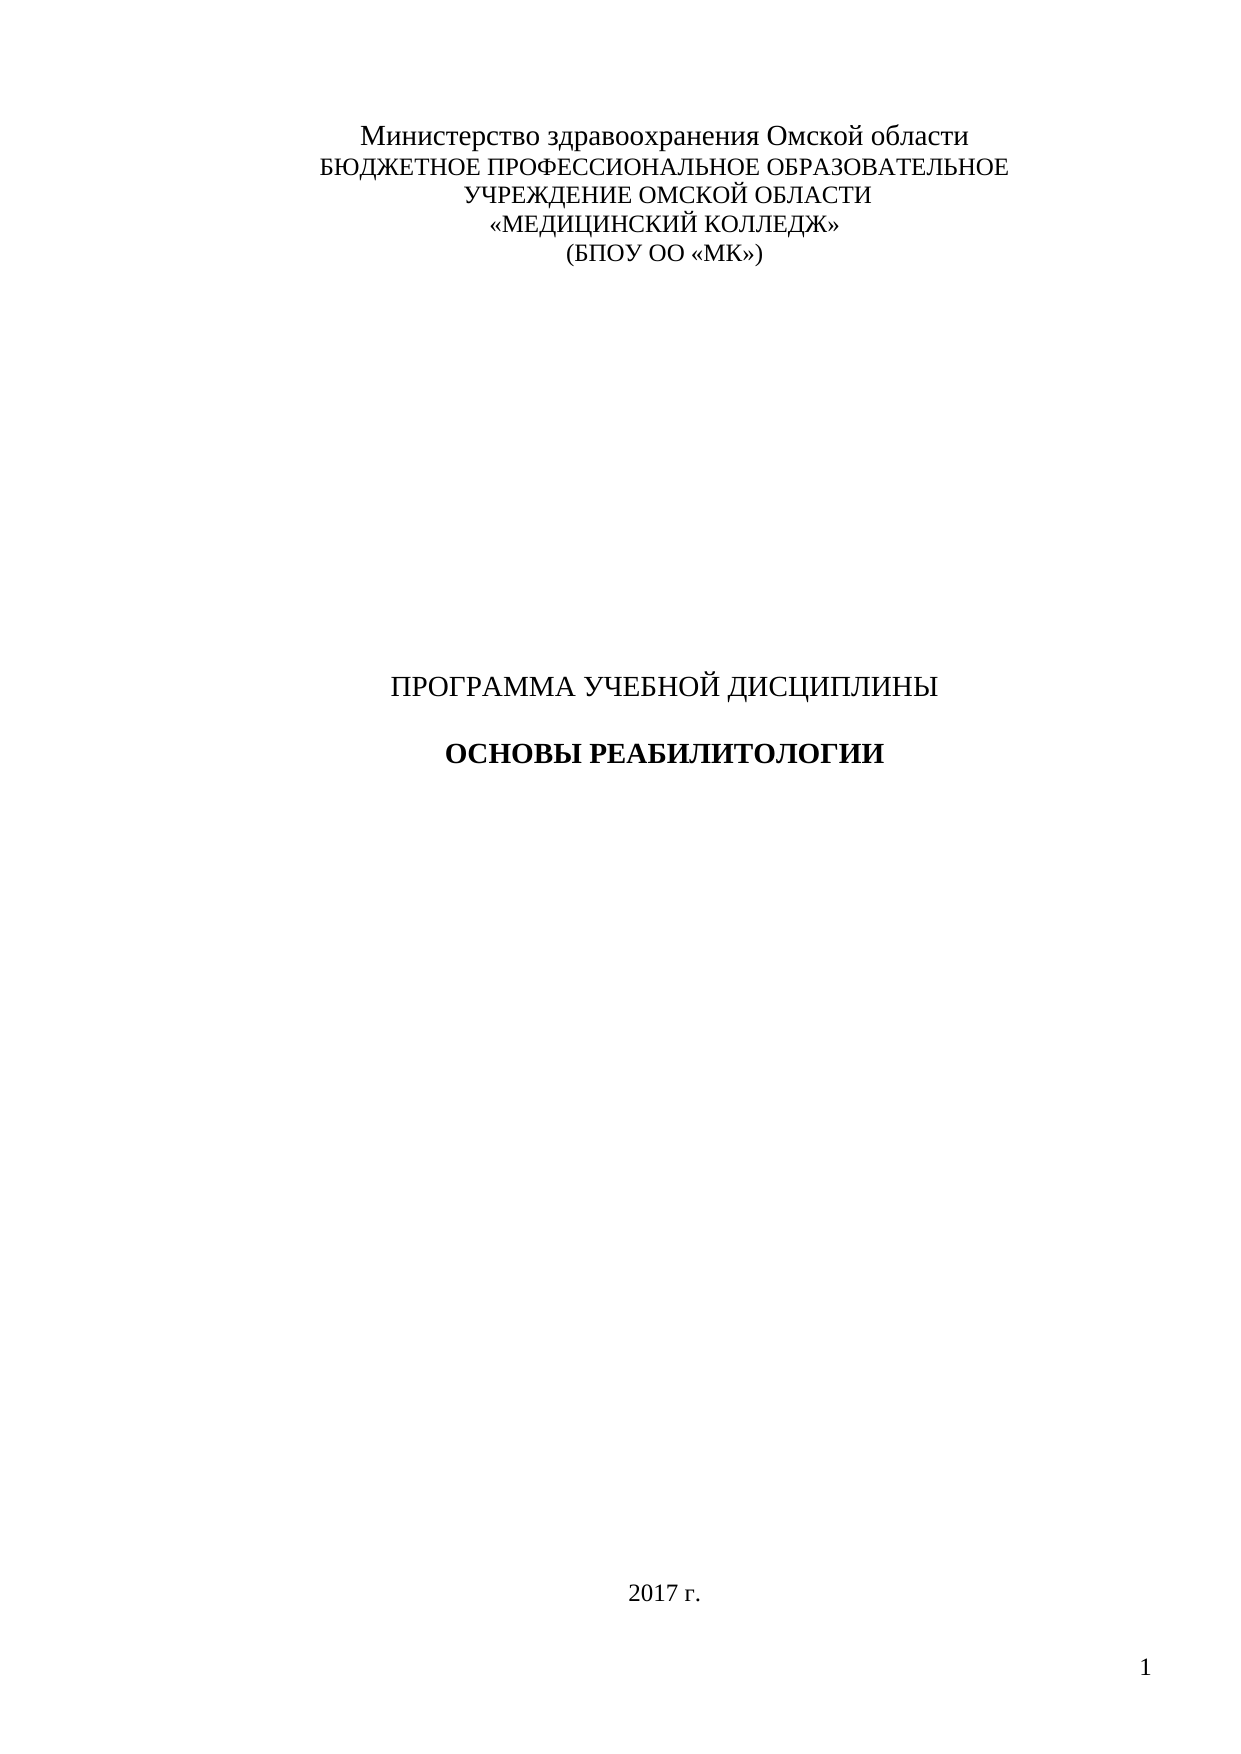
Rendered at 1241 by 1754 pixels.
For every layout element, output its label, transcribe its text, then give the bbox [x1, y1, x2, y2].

text Министерство здравоохранения Омской области БЮДЖЕТНОЕ ПРОФЕССИОНАЛЬНОЕ ОБРАЗОВАТЕЛЬНОЕ [177, 118, 1152, 180]
text УЧРЕЖДЕНИЕ ОМСКОЙ ОБЛАСТИ [177, 180, 1152, 209]
text «МЕДИЦИНСКИЙ КОЛЛЕДЖ» [177, 209, 1152, 238]
text Основы реабилитологии [177, 736, 1152, 770]
text (БПОУ ОО «МК») [177, 238, 1152, 267]
text ПРОГРАММа УЧЕБНОЙ ДИСЦИПЛИНЫ [177, 669, 1152, 703]
text 2017 г. [177, 1578, 1152, 1607]
